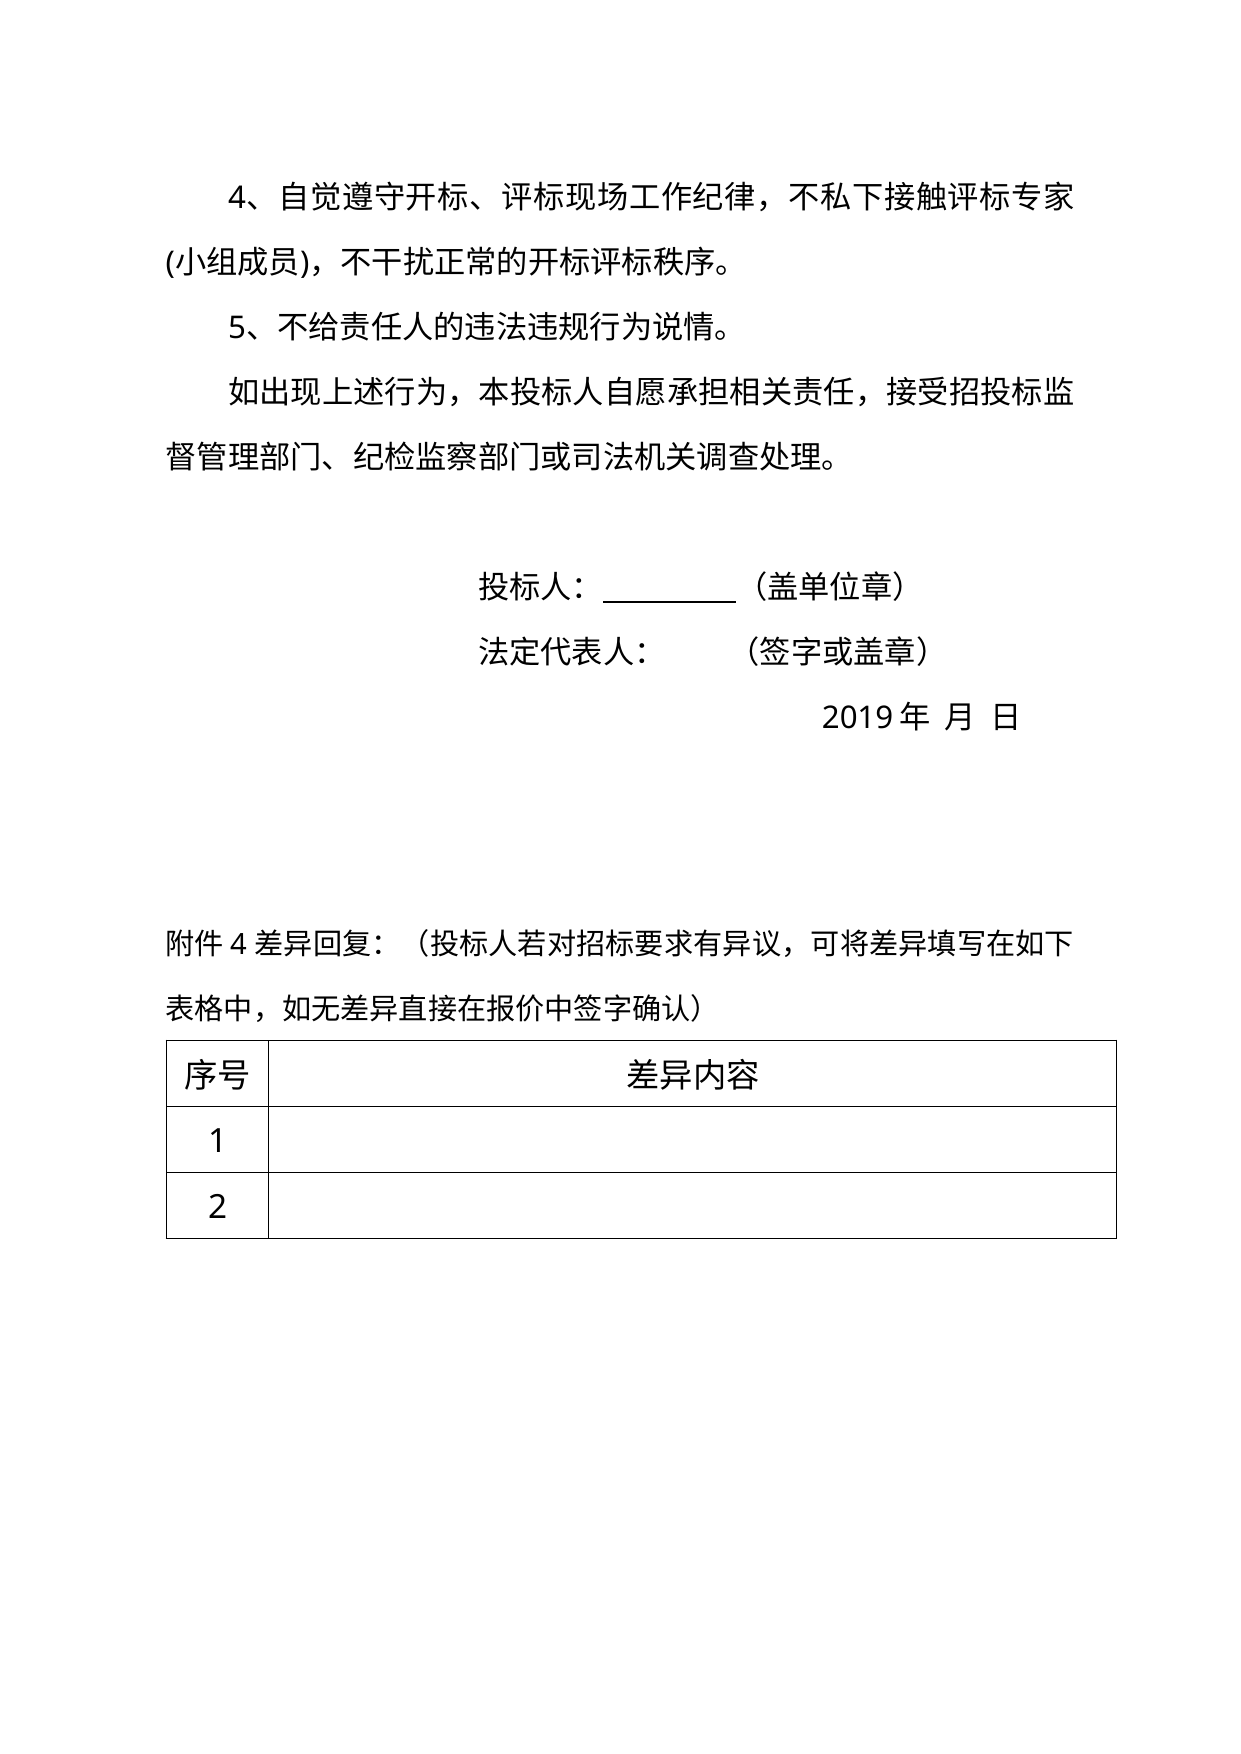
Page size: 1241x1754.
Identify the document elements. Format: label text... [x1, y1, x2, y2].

text 如出现上述行为，本投标人自愿承担相关责任，接受招投标监督管理部门、纪检监察部门或司法机关调查处理。 [165, 357, 1075, 487]
table_cell [269, 1107, 1116, 1172]
text 投标人： （盖单位章） [165, 552, 1075, 617]
table_cell [269, 1173, 1116, 1238]
table_header 差异内容 [269, 1041, 1116, 1106]
table_cell 2 [167, 1173, 268, 1238]
text 5、不给责任人的违法违规行为说情。 [165, 292, 1075, 357]
text 法定代表人： （签字或盖章） [165, 617, 1075, 682]
text 附件4 差异回复：（投标人若对招标要求有异议，可将差异填写在如下表格中，如无差异直接在报价中签字确认） [165, 909, 1075, 1039]
text 4、自觉遵守开标、评标现场工作纪律，不私下接触评标专家(小组成员)，不干扰正常的开标评标秩序。 [165, 162, 1075, 292]
text 2019年 月 日 [165, 682, 1075, 747]
table_header 序号 [167, 1041, 268, 1106]
table_cell 1 [167, 1107, 268, 1172]
